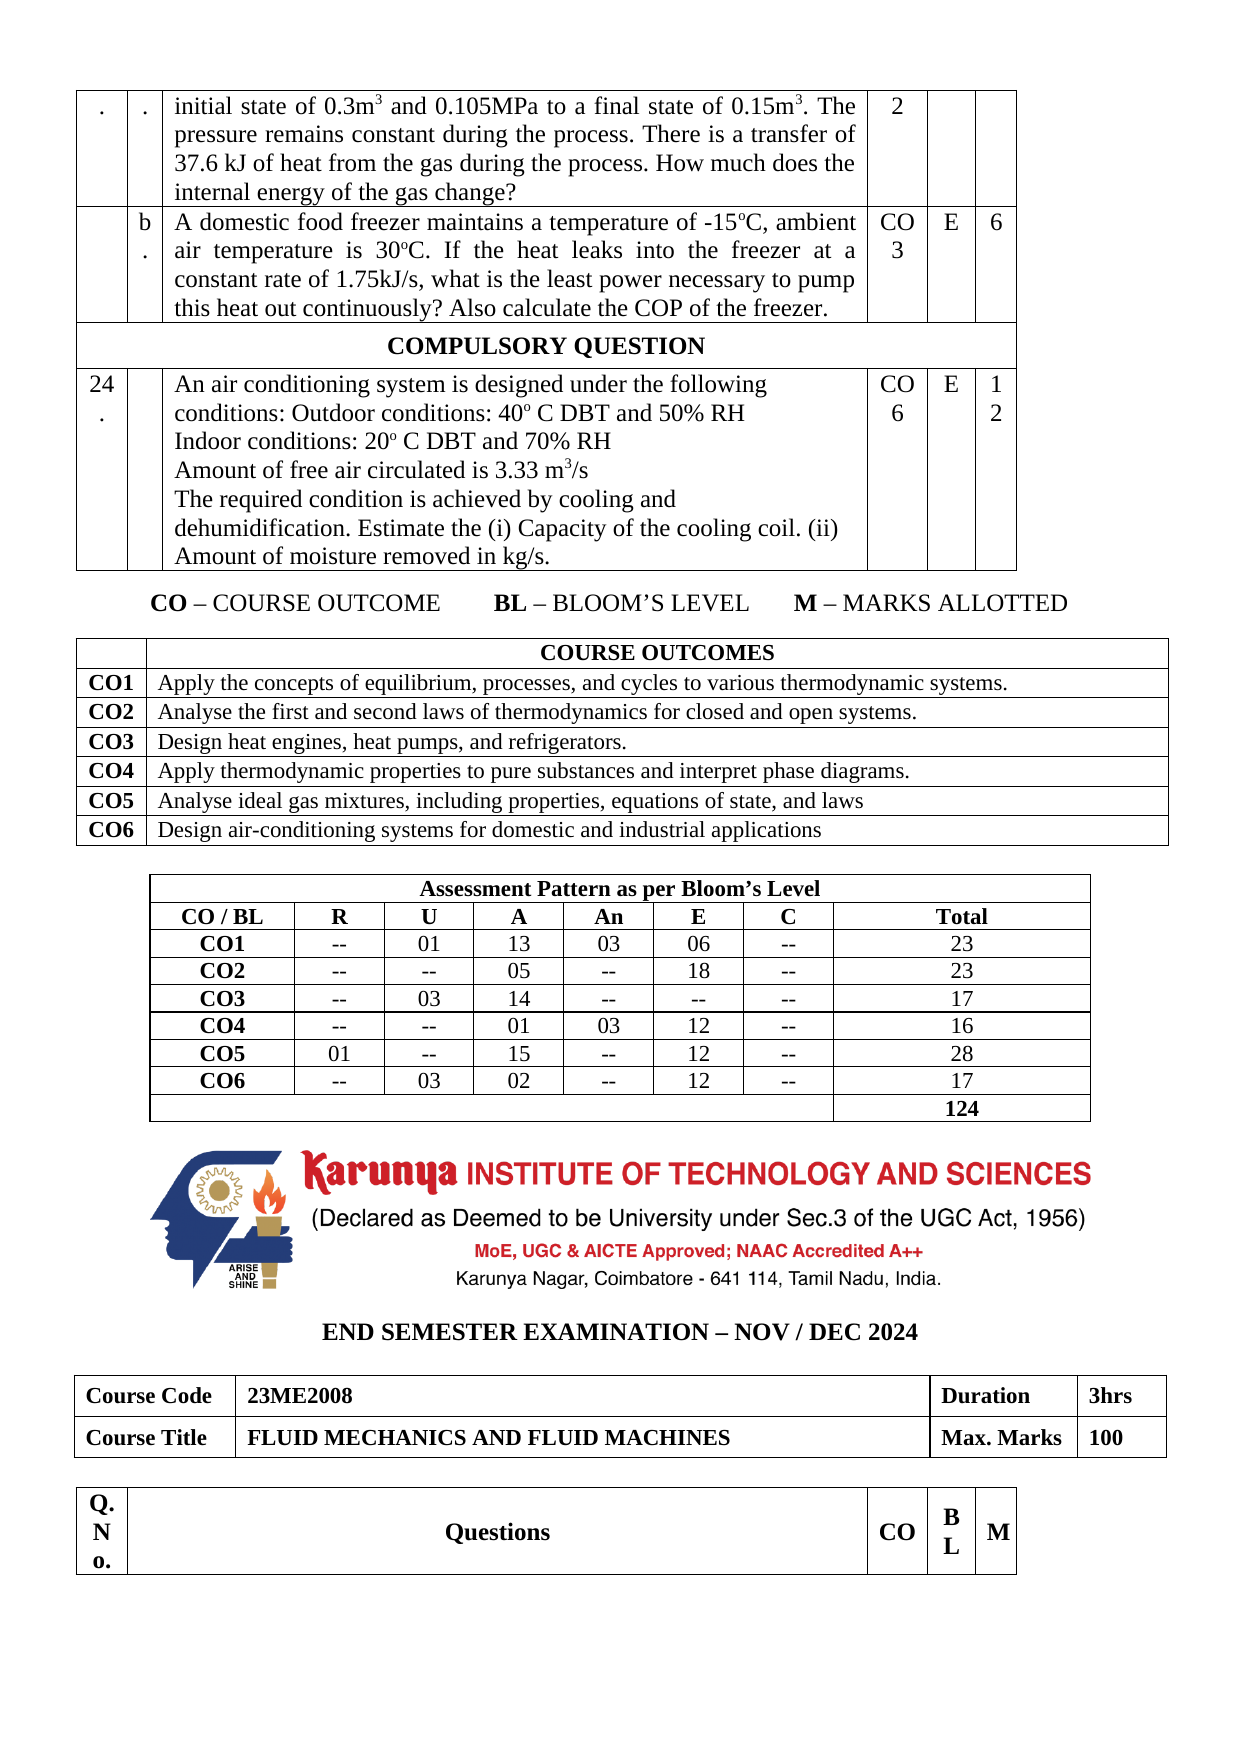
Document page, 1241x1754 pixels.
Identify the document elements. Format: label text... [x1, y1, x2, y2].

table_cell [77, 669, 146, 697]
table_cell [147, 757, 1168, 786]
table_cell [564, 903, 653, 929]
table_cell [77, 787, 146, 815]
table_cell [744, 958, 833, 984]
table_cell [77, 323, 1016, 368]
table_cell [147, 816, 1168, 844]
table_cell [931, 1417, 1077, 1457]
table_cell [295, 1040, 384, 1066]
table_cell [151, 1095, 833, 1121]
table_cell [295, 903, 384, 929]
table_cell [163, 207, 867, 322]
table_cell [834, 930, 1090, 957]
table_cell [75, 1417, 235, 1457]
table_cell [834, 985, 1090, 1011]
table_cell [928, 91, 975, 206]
text CO – COURSE OUTCOME BL – BLOOM’S LEVEL M – MARKS ALLOTTED [150, 588, 1090, 617]
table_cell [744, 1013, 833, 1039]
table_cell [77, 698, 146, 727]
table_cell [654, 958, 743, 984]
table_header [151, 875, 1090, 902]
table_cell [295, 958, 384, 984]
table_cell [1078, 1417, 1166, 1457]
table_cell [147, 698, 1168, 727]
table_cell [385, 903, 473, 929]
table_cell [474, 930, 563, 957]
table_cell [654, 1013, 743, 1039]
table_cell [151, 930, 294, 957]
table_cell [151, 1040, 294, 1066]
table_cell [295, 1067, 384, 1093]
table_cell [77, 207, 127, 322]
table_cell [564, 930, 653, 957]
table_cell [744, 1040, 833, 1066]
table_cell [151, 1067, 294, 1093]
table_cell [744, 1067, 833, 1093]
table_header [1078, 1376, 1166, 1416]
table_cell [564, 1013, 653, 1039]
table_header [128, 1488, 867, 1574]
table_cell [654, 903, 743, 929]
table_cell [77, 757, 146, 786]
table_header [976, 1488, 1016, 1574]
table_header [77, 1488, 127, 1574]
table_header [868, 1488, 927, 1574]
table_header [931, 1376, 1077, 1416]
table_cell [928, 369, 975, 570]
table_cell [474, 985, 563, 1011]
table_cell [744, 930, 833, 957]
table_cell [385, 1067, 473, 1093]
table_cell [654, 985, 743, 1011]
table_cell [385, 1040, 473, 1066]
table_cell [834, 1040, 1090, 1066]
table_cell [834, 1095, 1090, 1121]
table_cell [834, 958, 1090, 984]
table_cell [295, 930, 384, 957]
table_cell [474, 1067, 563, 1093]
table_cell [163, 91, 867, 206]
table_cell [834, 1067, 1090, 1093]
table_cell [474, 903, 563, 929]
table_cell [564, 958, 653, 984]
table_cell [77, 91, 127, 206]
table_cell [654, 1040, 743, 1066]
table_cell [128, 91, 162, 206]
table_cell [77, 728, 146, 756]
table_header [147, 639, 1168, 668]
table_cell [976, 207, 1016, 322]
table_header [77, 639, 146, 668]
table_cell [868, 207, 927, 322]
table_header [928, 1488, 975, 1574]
picture [150, 1150, 1091, 1289]
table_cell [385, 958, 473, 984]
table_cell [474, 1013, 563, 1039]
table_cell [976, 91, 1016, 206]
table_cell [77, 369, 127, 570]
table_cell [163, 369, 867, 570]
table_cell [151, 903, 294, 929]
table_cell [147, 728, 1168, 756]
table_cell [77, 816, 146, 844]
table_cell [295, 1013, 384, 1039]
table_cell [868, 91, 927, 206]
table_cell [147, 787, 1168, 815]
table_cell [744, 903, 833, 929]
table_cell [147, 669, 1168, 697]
text END SEMESTER EXAMINATION – NOV / DEC 2024 [150, 1317, 1090, 1346]
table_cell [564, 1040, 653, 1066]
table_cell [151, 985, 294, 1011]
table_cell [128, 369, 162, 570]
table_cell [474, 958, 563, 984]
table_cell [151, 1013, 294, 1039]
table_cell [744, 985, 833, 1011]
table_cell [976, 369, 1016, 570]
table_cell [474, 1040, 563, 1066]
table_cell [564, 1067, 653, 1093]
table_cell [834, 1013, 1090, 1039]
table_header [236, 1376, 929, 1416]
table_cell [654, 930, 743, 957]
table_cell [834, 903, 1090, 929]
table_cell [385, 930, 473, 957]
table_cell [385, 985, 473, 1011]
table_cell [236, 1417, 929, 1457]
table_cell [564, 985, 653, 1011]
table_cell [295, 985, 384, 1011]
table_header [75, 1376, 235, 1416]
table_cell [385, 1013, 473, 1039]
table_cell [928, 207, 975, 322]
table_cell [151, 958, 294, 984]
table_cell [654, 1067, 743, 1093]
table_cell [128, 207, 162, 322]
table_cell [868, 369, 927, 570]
